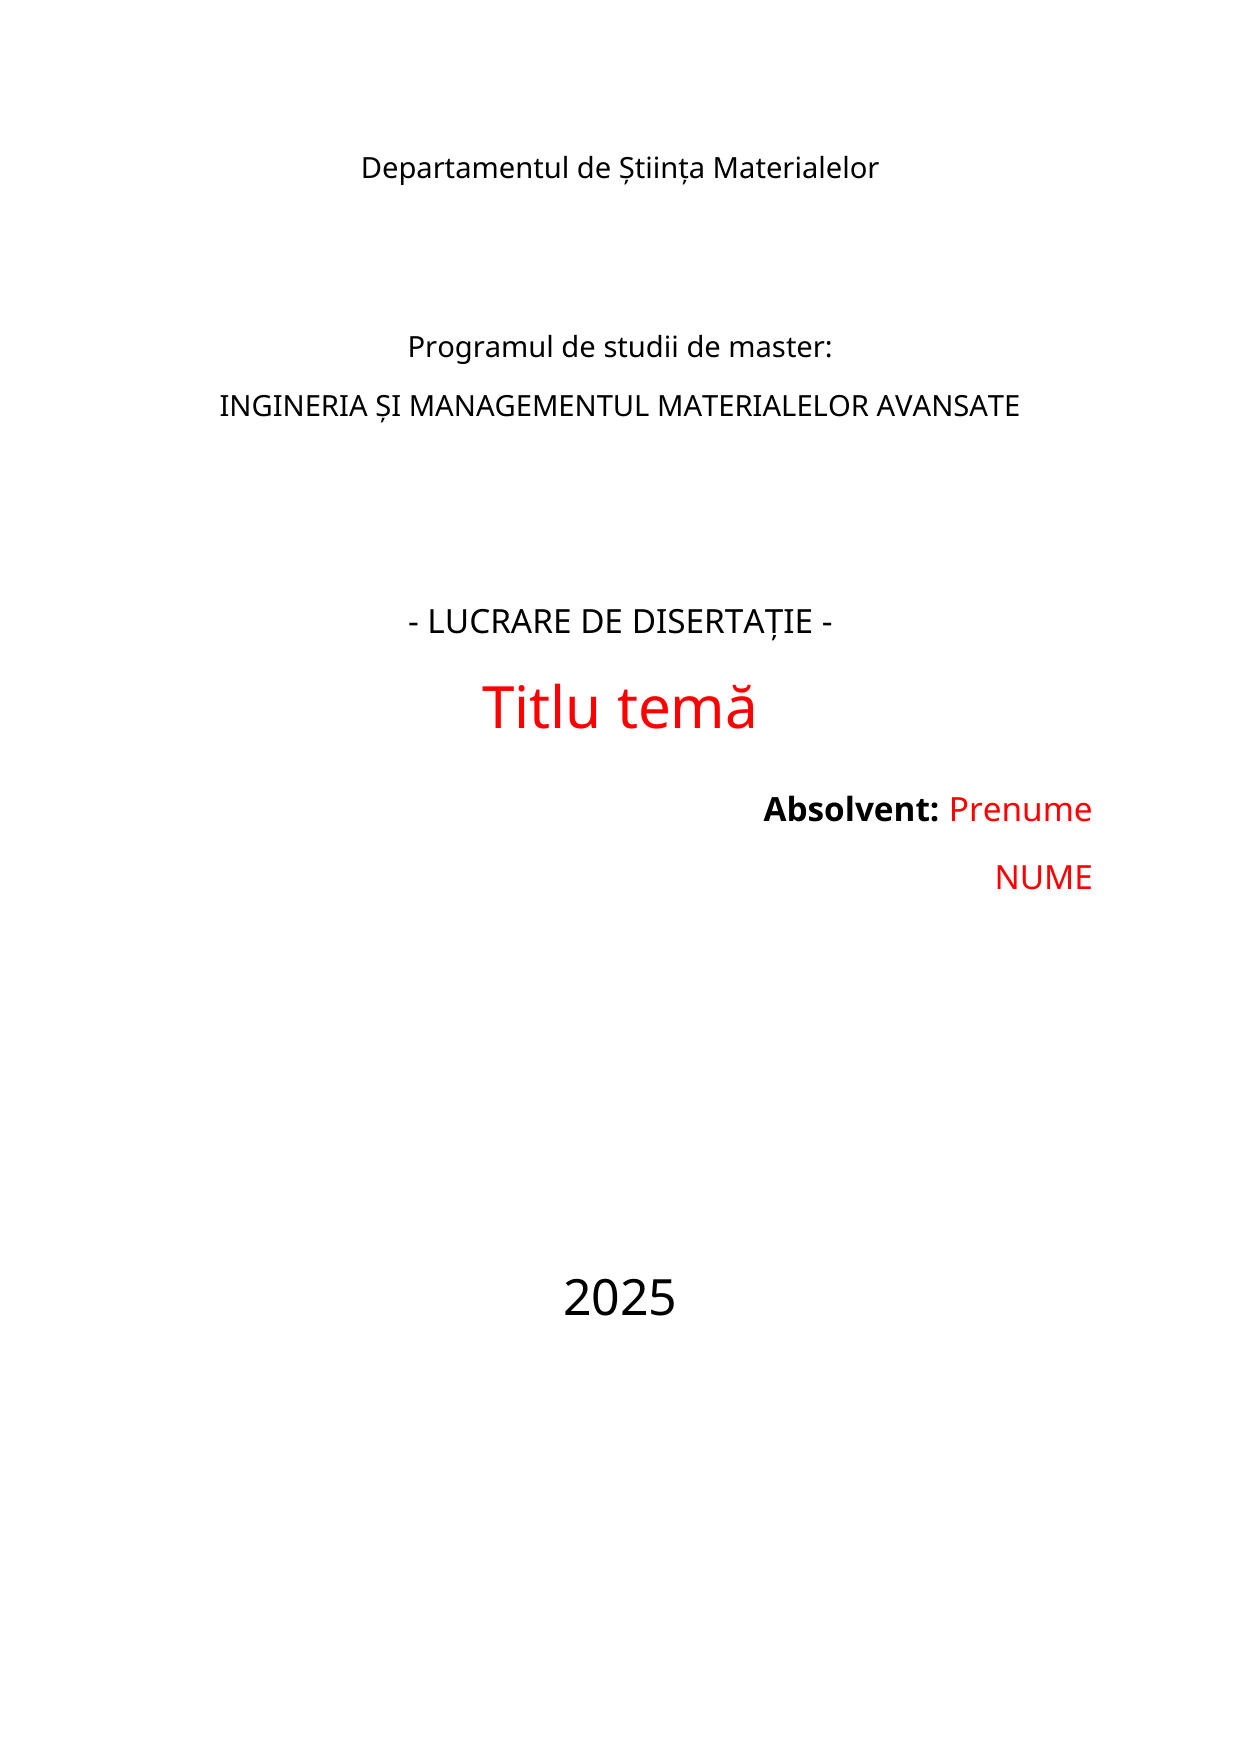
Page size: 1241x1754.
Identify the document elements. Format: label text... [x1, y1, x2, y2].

text Departamentul de Știința Materialelor [148, 148, 1093, 187]
text INGINERIA ȘI MANAGEMENTUL MATERIALELOR AVANSATE [148, 386, 1093, 425]
text Absolvent: Prenume NUME [148, 785, 1093, 899]
text Titlu temă [148, 666, 1093, 746]
text - LUCRARE DE DISERTAȚIE - [148, 598, 1093, 643]
text 2025 [148, 1262, 1093, 1330]
text Programul de studii de master: [148, 326, 1093, 366]
